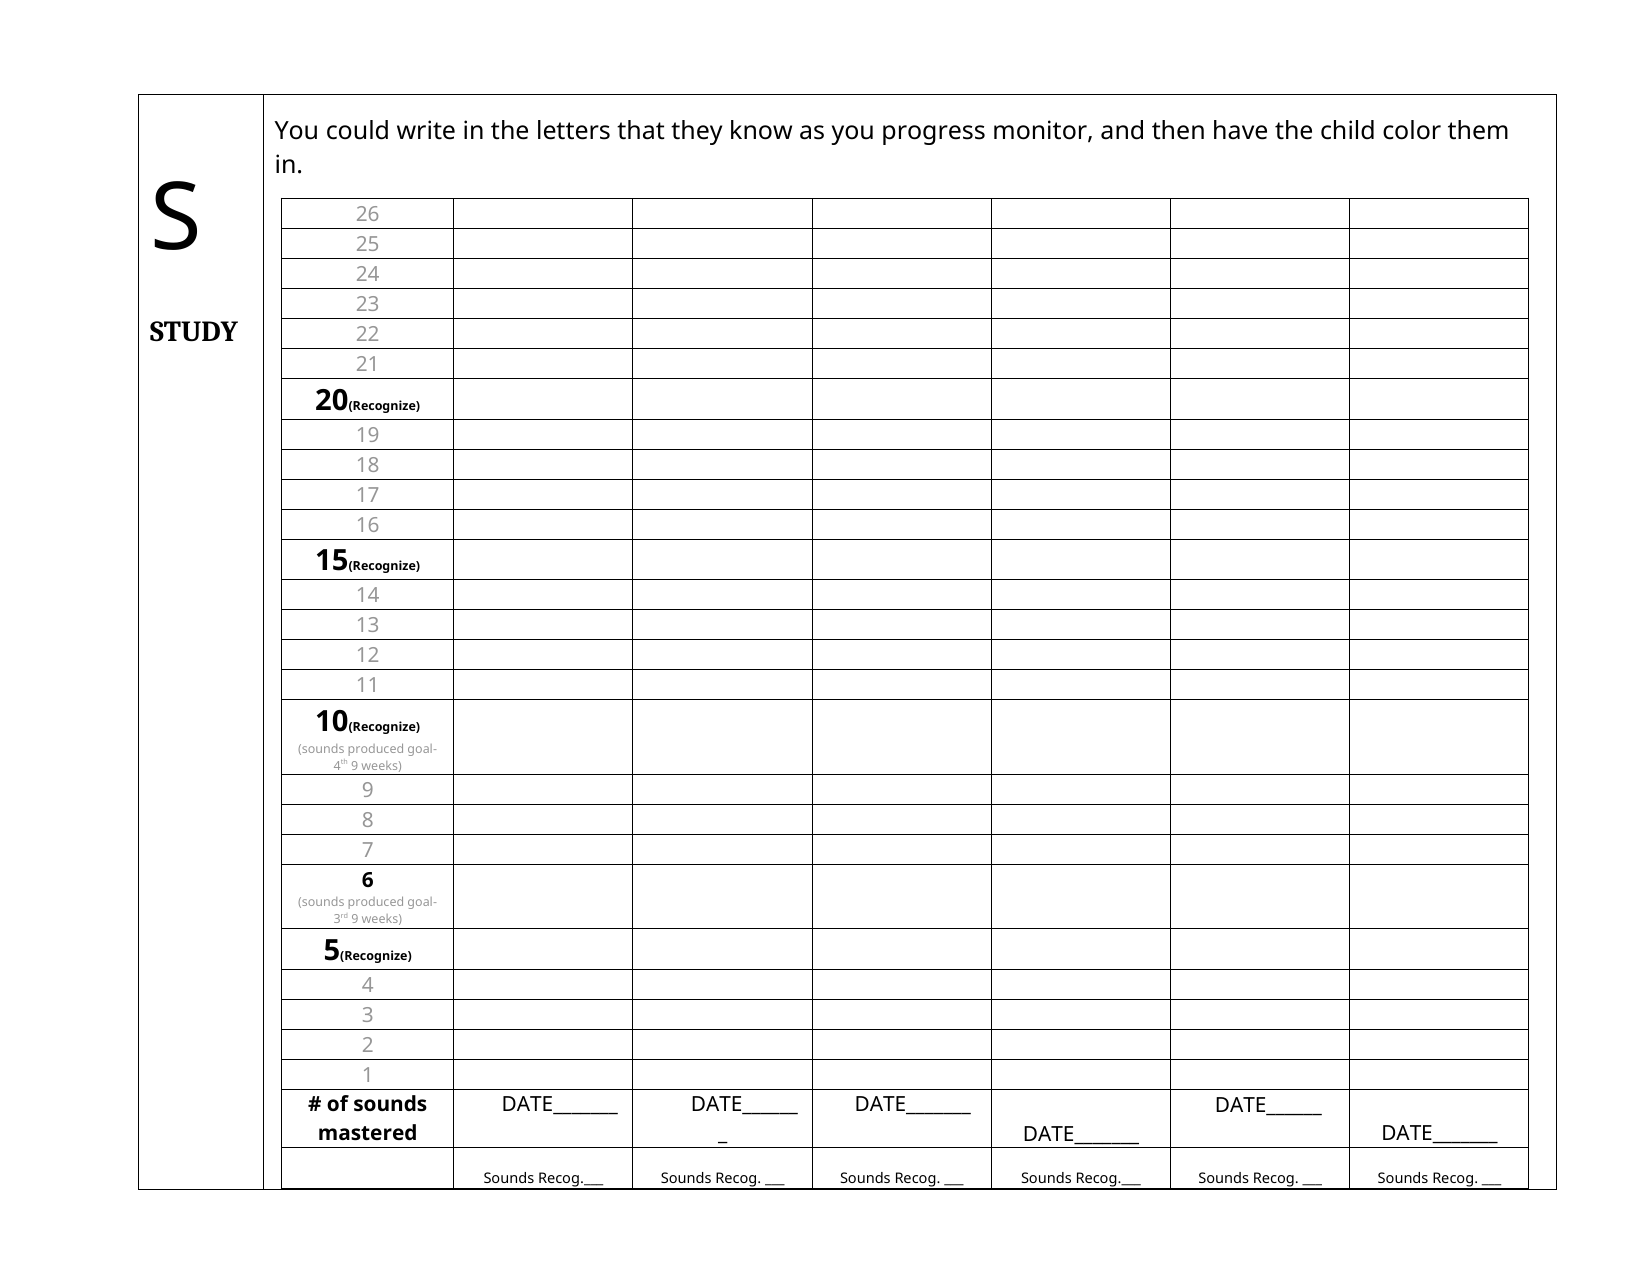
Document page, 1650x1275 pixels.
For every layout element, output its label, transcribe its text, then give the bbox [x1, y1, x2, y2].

table_header S STUDY [139, 95, 263, 1189]
table_header You could write in the letters that they know as you progress monitor, and then have the child color them in. [264, 95, 1556, 1189]
